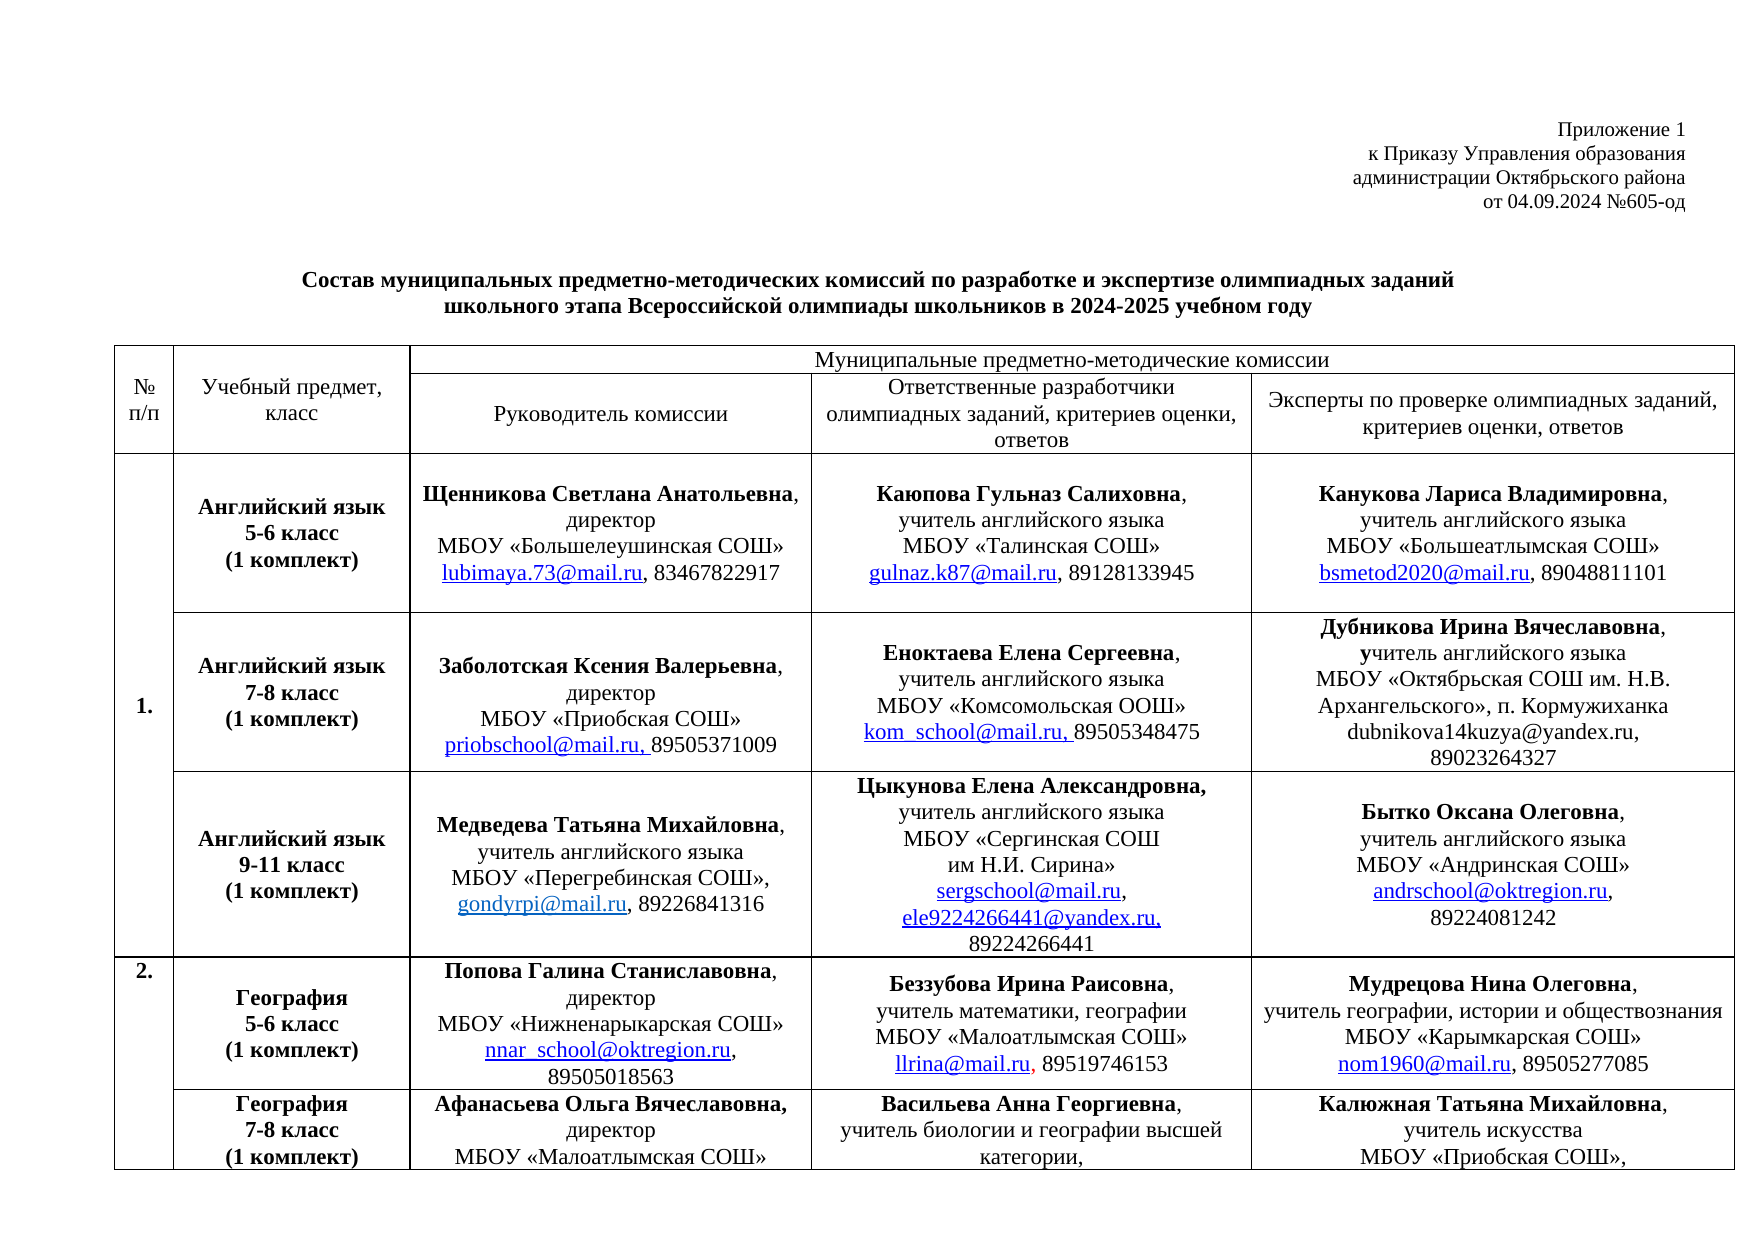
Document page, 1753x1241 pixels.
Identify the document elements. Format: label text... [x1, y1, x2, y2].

table_cell Эксперты по проверке олимпиадных заданий, критериев оценки, ответов [1252, 374, 1734, 452]
table_cell Английский язык 5-6 класс (1 комплект) [174, 454, 409, 612]
table_header Учебный предмет, класс [174, 346, 409, 452]
text администрации Октябрьского района [29, 165, 1686, 189]
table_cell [812, 1090, 1251, 1169]
table_cell Медведева Татьяна Михайловна, учитель английского языка МБОУ «Перегребинская СОШ», gondyrpi@mail.ru, 89226841316 [411, 772, 811, 956]
table_cell Канукова Лариса Владимировна, учитель английского языка МБОУ «Большеатлымская СОШ» bsmetod2020@mail.ru, 89048811101 [1252, 454, 1734, 612]
table_cell Еноктаева Елена Сергеевна, учитель английского языка МБОУ «Комсомольская ООШ» kom_school@mail.ru, 89505348475 [812, 613, 1251, 771]
table_cell Заболотская Ксения Валерьевна, директор МБОУ «Приобская СОШ» priobschool@mail.ru, 89505371009 [411, 613, 811, 771]
table_cell Дубникова Ирина Вячеславовна, учитель английского языка МБОУ «Октябрьская СОШ им. Н.В. Архангельского», п. Кормужиханка dubnikova14kuzya@yandex.ru, 89023264327 [1252, 613, 1734, 771]
table_cell Мудрецова Нина Олеговна, учитель географии, истории и обществознания МБОУ «Карымкарская СОШ» nom1960@mail.ru, 89505277085 [1252, 958, 1734, 1089]
table_header № п/п [115, 346, 173, 452]
text Состав муниципальных предметно-методических комиссий по разработке и экспертизе олимпиадных заданий [29, 266, 1727, 292]
table_cell Цыкунова Елена Александровна, учитель английского языка МБОУ «Сергинская СОШ им Н.И. Сирина» sergschool@mail.ru, ele9224266441@yandex.ru, 89224266441 [812, 772, 1251, 956]
table_cell 1. [115, 454, 173, 956]
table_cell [411, 1090, 811, 1169]
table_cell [1252, 1090, 1734, 1169]
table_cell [174, 1090, 409, 1169]
table_cell Ответственные разработчики олимпиадных заданий, критериев оценки, ответов [812, 374, 1251, 452]
text от 04.09.2024 №605-од [29, 189, 1686, 213]
text школьного этапа Всероссийской олимпиады школьников в 2024-2025 учебном году [29, 292, 1727, 319]
text к Приказу Управления образования [29, 141, 1686, 165]
table_header Муниципальные предметно-методические комиссии [411, 346, 1734, 372]
table_cell Щенникова Светлана Анатольевна, директор МБОУ «Большелеушинская СОШ» lubimaya.73@mail.ru, 83467822917 [411, 454, 811, 612]
table_cell Английский язык 7-8 класс (1 комплект) [174, 613, 409, 771]
table_cell Беззубова Ирина Раисовна, учитель математики, географии МБОУ «Малоатлымская СОШ» llrina@mail.ru, 89519746153 [812, 958, 1251, 1089]
table_cell 2. [115, 958, 173, 1169]
table_cell Руководитель комиссии [411, 374, 811, 452]
table_cell Попова Галина Станиславовна, директор МБОУ «Нижненарыкарская СОШ» nnar_school@oktregion.ru, 89505018563 [411, 958, 811, 1089]
table_cell Каюпова Гульназ Салиховна, учитель английского языка МБОУ «Талинская СОШ» gulnaz.k87@mail.ru, 89128133945 [812, 454, 1251, 612]
table_cell География 5-6 класс (1 комплект) [174, 958, 409, 1089]
text Приложение 1 [29, 117, 1686, 141]
table_cell Английский язык 9-11 класс (1 комплект) [174, 772, 409, 956]
table_cell Бытко Оксана Олеговна, учитель английского языка МБОУ «Андринская СОШ» andrschool@oktregion.ru, 89224081242 [1252, 772, 1734, 956]
